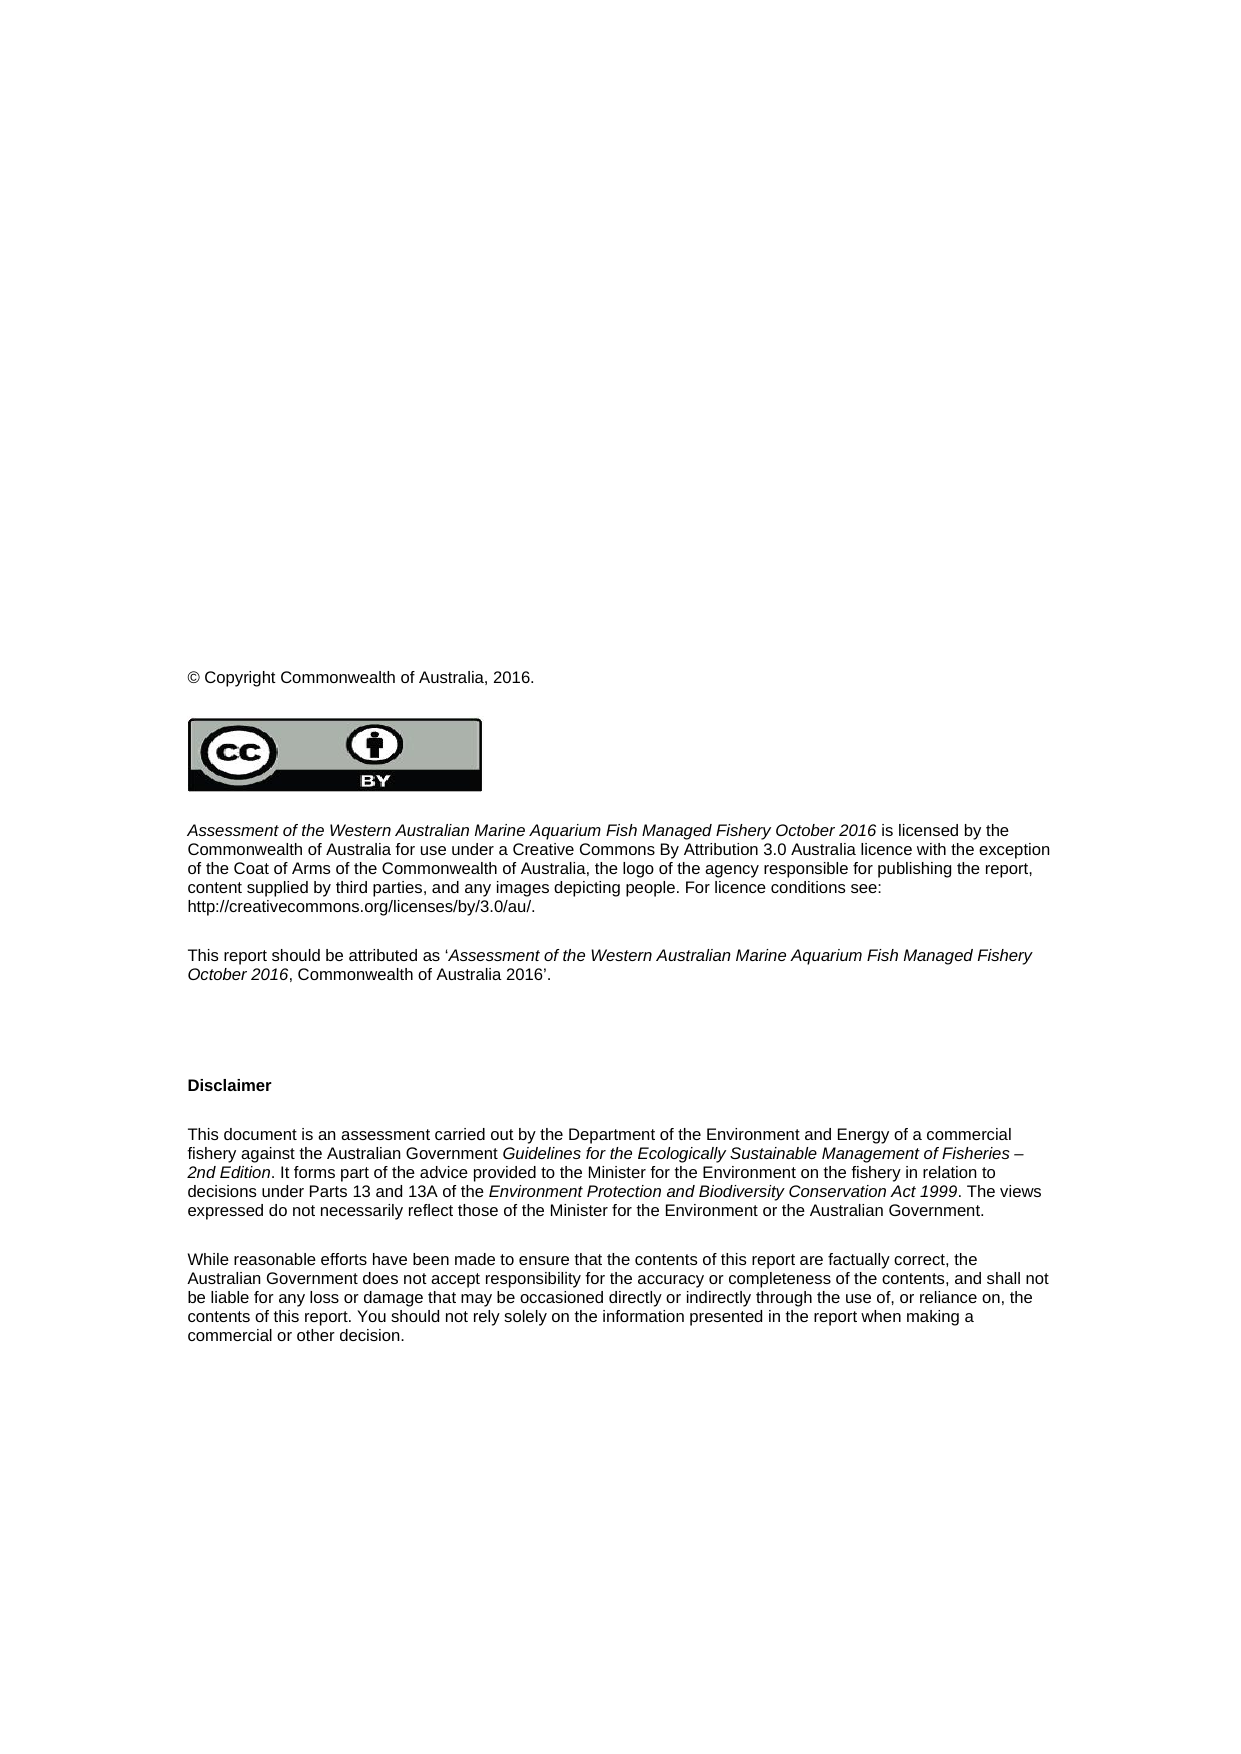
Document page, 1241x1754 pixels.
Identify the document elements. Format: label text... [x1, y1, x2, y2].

text Assessment of the Western Australian Marine Aquarium Fish Managed Fishery October 2016 is licensed by the Commonwealth of Australia for use under a Creative Commons By Attribution 3.0 Australia licence with the exception of the Coat of Arms of the Commonwealth of Australia, the logo of the agency responsible for publishing the report, content supplied by third parties, and any images depicting people. For licence conditions see: http://creativecommons.org/licenses/by/3.0/au/. [187, 820, 1053, 916]
text Disclaimer [187, 1076, 1053, 1095]
text © Copyright Commonwealth of Australia, 2016. [187, 668, 1053, 687]
text This report should be attributed as ‘Assessment of the Western Australian Marine Aquarium Fish Managed Fishery October 2016, Commonwealth of Australia 2016’. [187, 945, 1053, 984]
picture [187, 716, 484, 792]
text While reasonable efforts have been made to ensure that the contents of this report are factually correct, the Australian Government does not accept responsibility for the accuracy or completeness of the contents, and shall not be liable for any loss or damage that may be occasioned directly or indirectly through the use of, or reliance on, the contents of this report. You should not rely solely on the information presented in the report when making a commercial or other decision. [187, 1249, 1053, 1345]
text This document is an assessment carried out by the Department of the Environment and Energy of a commercial fishery against the Australian Government Guidelines for the Ecologically Sustainable Management of Fisheries – 2nd Edition. It forms part of the advice provided to the Minister for the Environment on the fishery in relation to decisions under Parts 13 and 13A of the Environment Protection and Biodiversity Conservation Act 1999. The views expressed do not necessarily reflect those of the Minister for the Environment or the Australian Government. [187, 1124, 1053, 1220]
